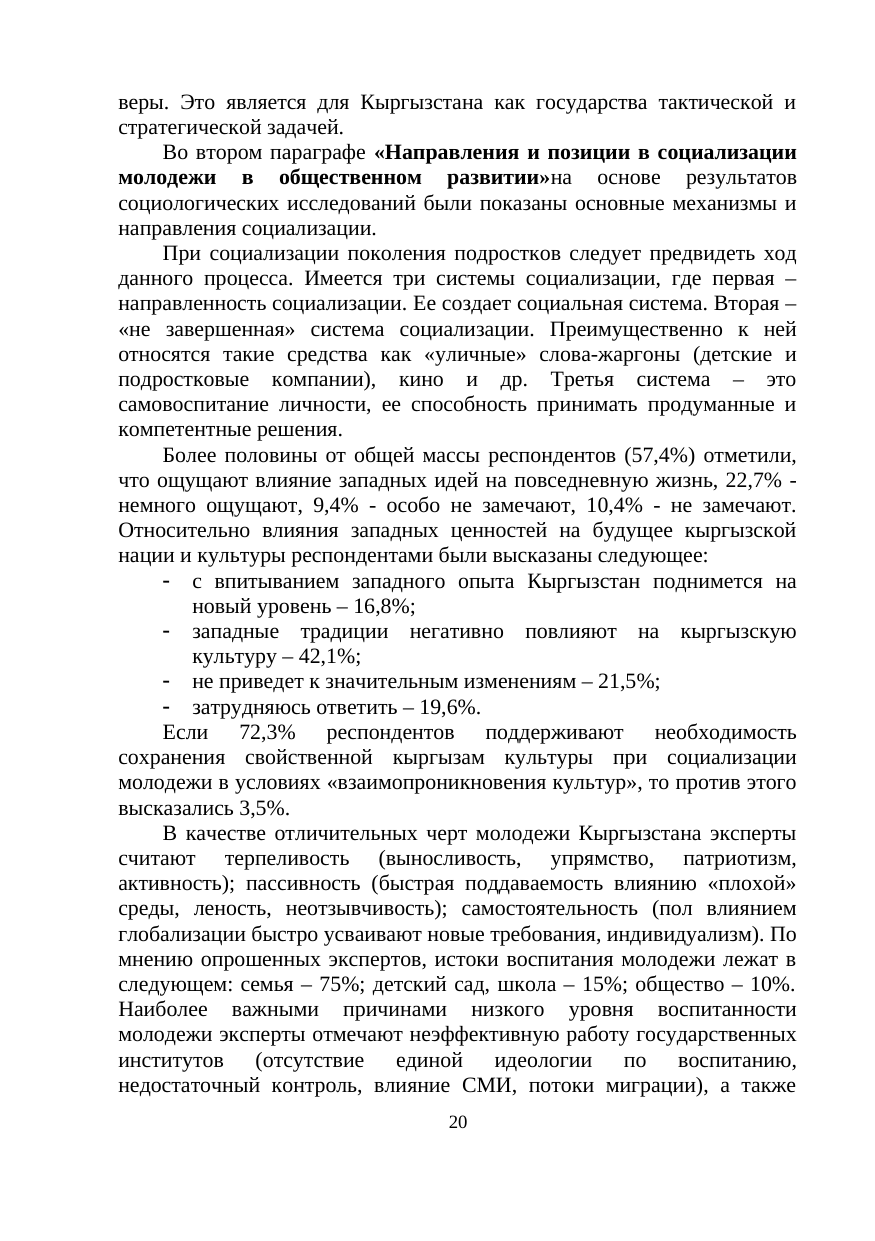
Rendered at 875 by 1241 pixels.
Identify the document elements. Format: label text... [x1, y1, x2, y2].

text При социализации поколения подростков следует предвидеть ход данного процесса. Имеется три системы социализации, где первая – направленность социализации. Ее создает социальная система. Вторая – «не завершенная» система социализации. Преимущественно к ней относятся такие средства как «уличные» слова-жаргоны (детские и подростковые компании), кино и др. Третья система – это самовоспитание личности, ее способность принимать продуманные и компетентные решения. [118, 240, 797, 442]
list западные традиции негативно повлияют на кыргызскую культуру – 42,1%; [162, 618, 797, 668]
text Во втором параграфе «Направления и позиции в социализации молодежи в общественном развитии»на основе результатов социологических исследований были показаны основные механизмы и направления социализации. [118, 139, 797, 240]
list с впитыванием западного опыта Кыргызстан поднимется на новый уровень – 16,8%; [162, 568, 797, 618]
text Если 72,3% респондентов поддерживают необходимость сохранения свойственной кыргызам культуры при социализации молодежи в условиях «взаимопроникновения культур», то против этого высказались 3,5%. [118, 719, 797, 820]
list не приведет к значительным изменениям – 21,5%; [162, 668, 797, 694]
list затрудняюсь ответить – 19,6%. [162, 694, 797, 719]
text Более половины от общей массы респондентов (57,4%) отметили, что ощущают влияние западных идей на повседневную жизнь, 22,7% - немного ощущают, 9,4% - особо не замечают, 10,4% - не замечают. Относительно влияния западных ценностей на будущее кыргызской нации и культуры респондентами были высказаны следующее: [118, 442, 797, 568]
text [118, 820, 797, 1097]
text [118, 89, 797, 139]
